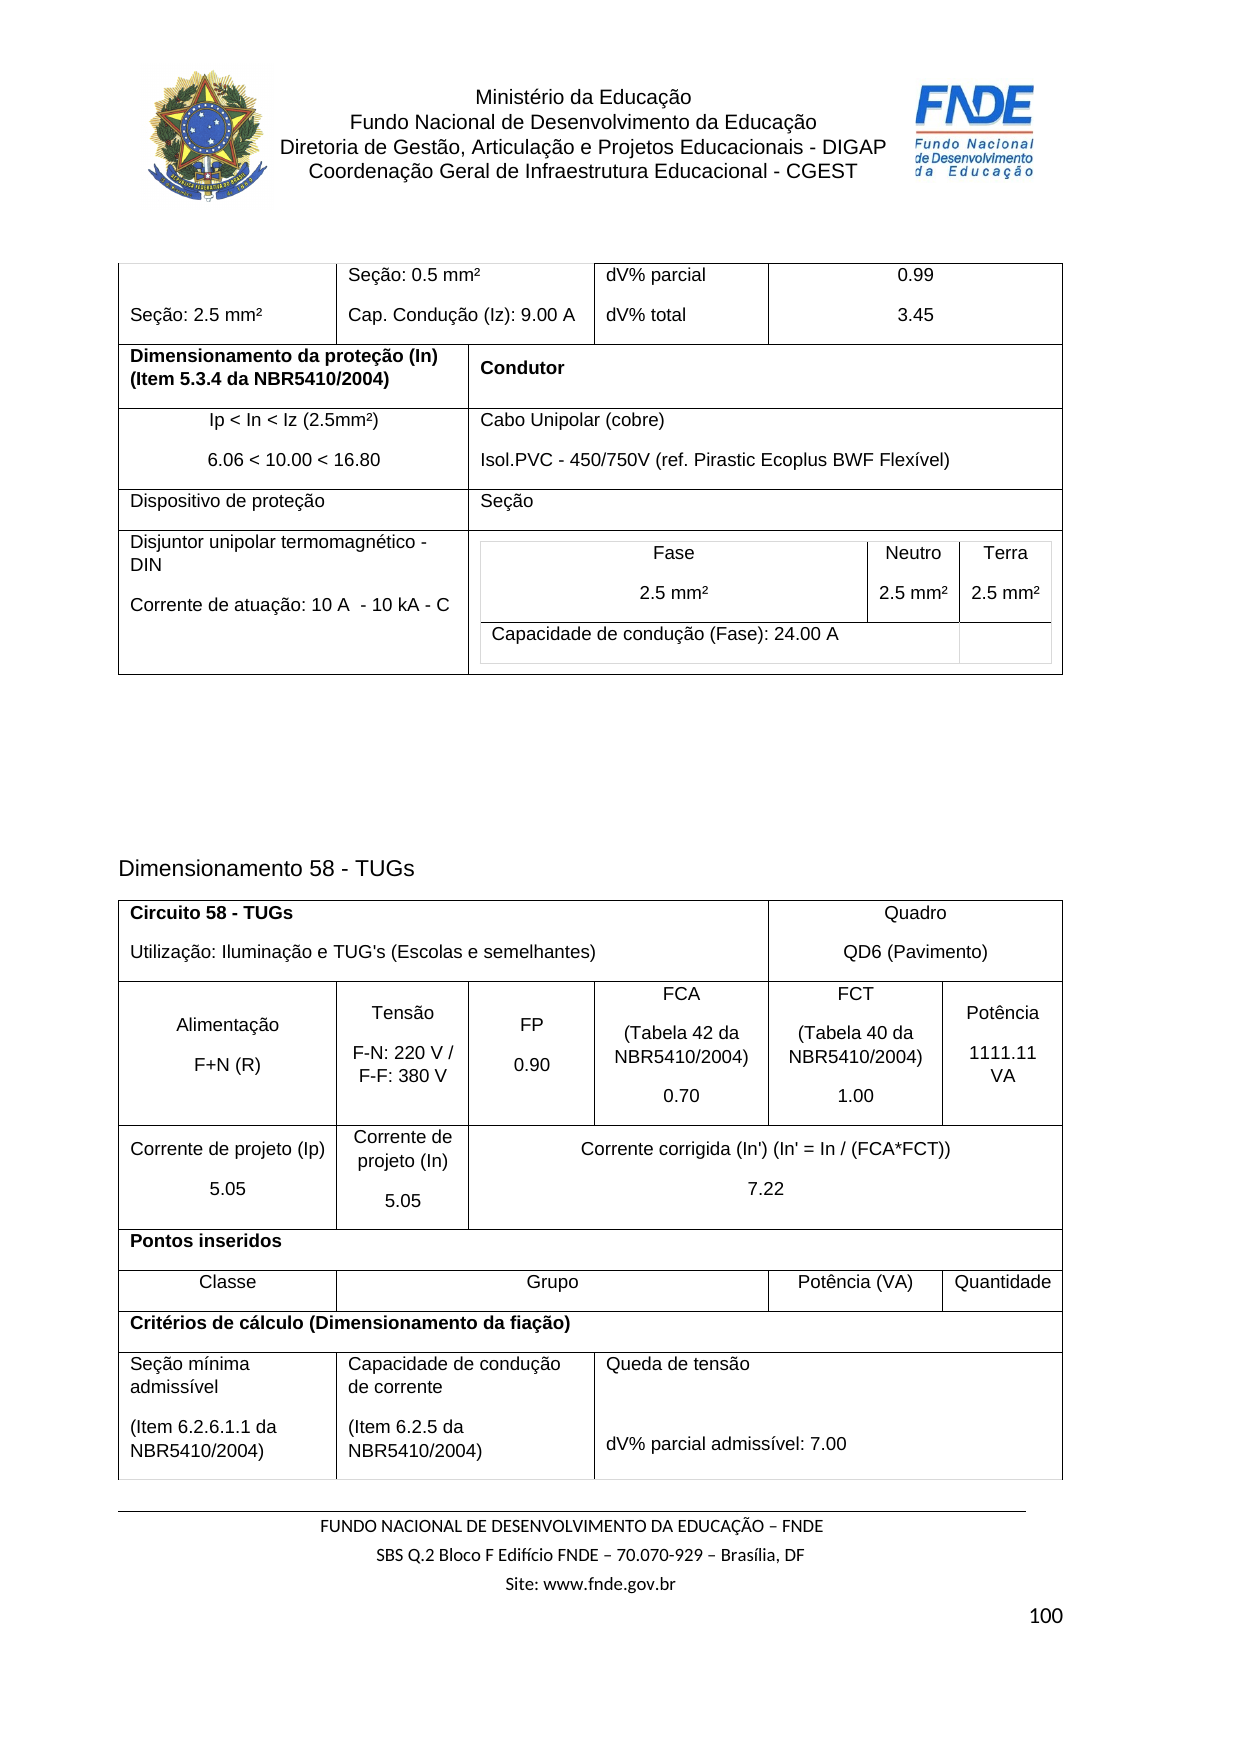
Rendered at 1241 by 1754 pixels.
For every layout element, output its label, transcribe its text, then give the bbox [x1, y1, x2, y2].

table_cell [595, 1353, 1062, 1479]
text Dimensionamento 58 - TUGs [118, 855, 1063, 882]
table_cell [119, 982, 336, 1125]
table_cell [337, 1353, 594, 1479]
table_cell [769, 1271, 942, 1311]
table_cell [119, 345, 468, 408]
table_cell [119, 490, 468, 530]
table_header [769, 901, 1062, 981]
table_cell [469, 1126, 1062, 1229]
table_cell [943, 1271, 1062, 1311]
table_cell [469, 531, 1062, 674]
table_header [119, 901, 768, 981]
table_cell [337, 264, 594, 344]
picture [139, 63, 274, 210]
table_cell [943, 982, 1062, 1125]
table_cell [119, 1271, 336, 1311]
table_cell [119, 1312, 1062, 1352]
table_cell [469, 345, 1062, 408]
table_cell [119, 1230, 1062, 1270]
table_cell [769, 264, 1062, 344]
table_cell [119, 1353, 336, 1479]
picture [915, 78, 1034, 183]
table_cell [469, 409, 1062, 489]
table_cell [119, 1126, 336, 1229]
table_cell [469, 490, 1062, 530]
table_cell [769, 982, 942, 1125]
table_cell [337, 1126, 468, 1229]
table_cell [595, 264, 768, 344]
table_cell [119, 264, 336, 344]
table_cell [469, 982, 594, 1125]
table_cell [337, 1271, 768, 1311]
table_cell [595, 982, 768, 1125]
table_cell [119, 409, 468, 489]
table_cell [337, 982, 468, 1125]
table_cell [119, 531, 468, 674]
